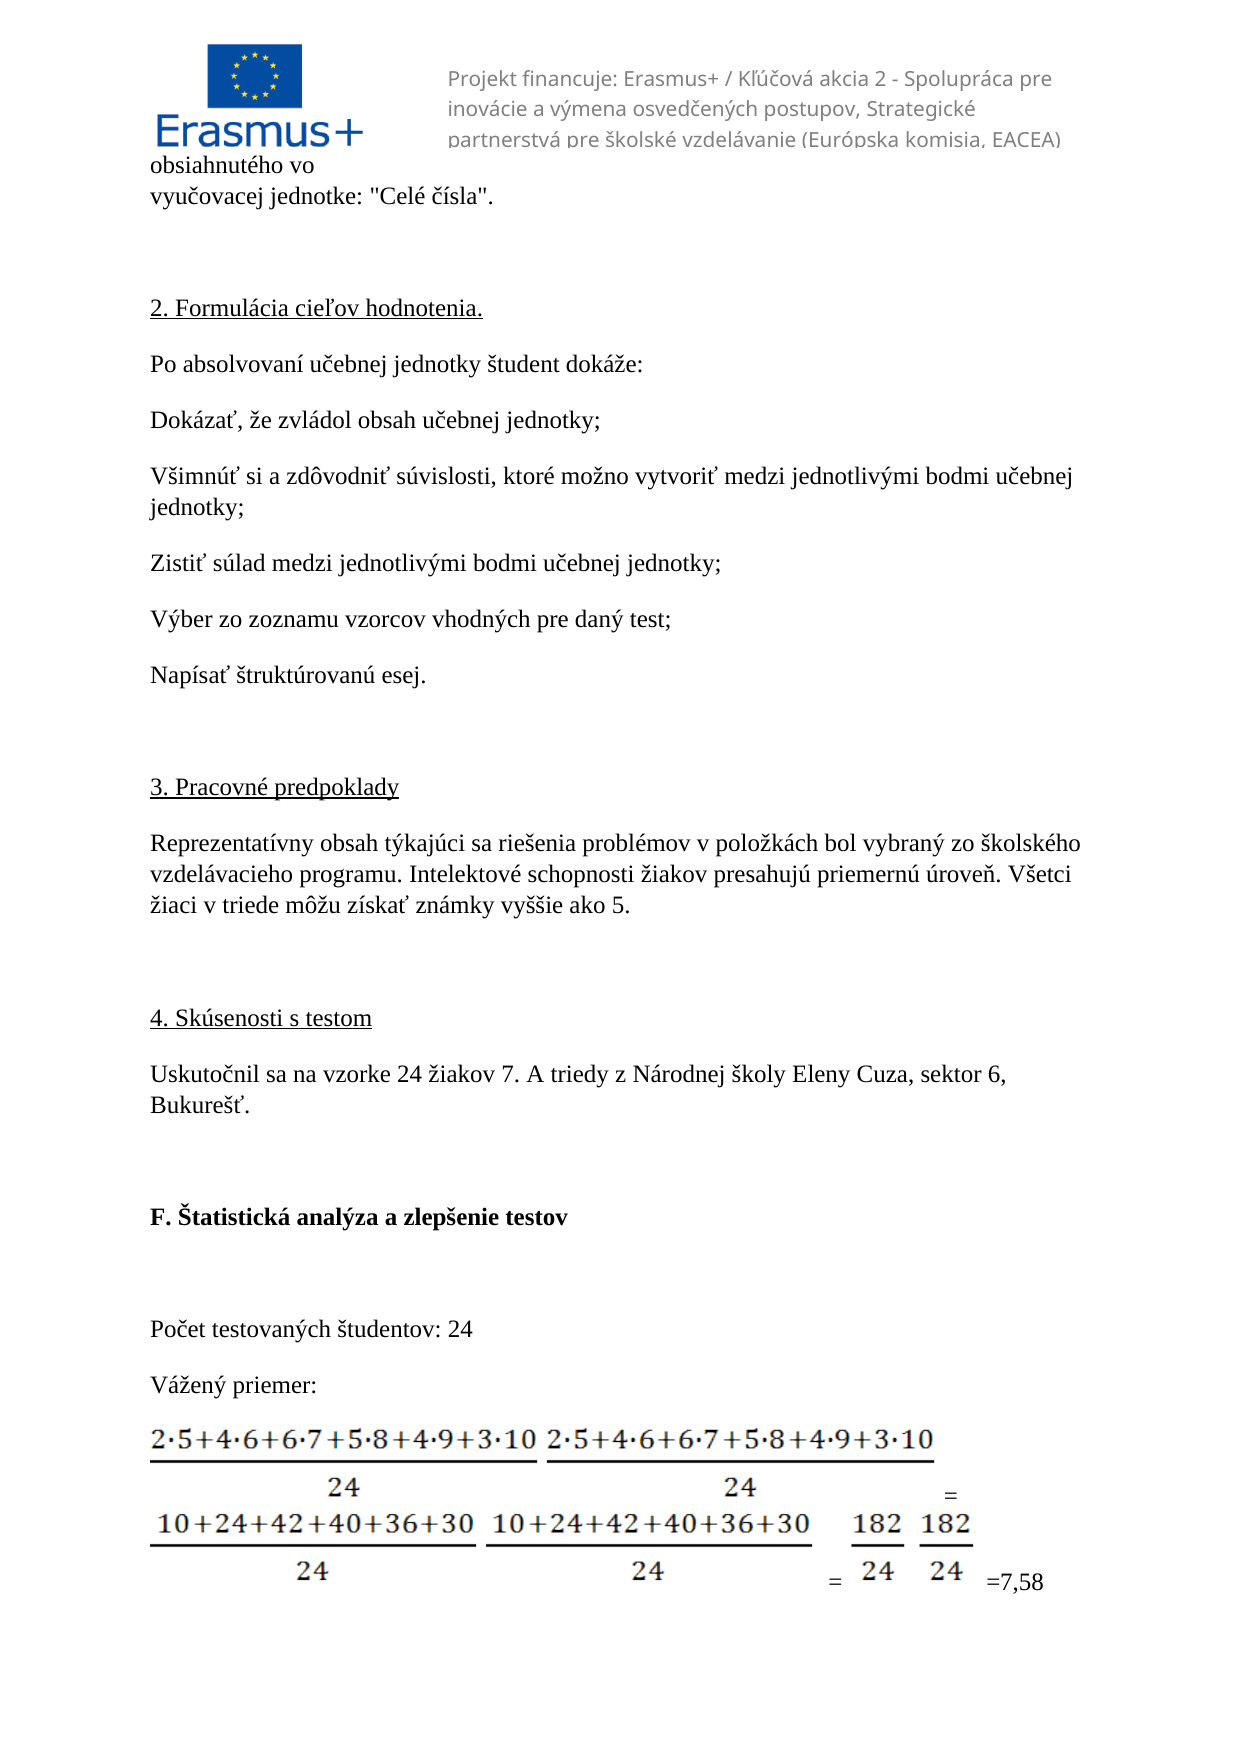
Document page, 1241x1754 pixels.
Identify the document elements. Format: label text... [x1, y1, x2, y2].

text Napísať štruktúrovanú esej. [150, 660, 1090, 689]
picture [842, 1511, 980, 1590]
text Zistiť súlad medzi jednotlivými bodmi učebnej jednotky; [150, 548, 1090, 577]
text Počet testovaných študentov: 24 [150, 1314, 1090, 1343]
text Reprezentatívny obsah týkajúci sa riešenia problémov v položkách bol vybraný zo školského vzdelávacieho programu. Intelektové schopnosti žiakov presahujú priemernú úroveň. Všetci žiaci v triede môžu získať známky vyššie ako 5. [150, 828, 1090, 919]
text Všimnúť si a zdôvodniť súvislosti, ktoré možno vytvoriť medzi jednotlivými bodmi učebnej jednotky; [150, 461, 1090, 521]
text Dokázať, že zvládol obsah učebnej jednotky; [150, 405, 1090, 434]
text Uskutočnil sa na vzorke 24 žiakov 7. A triedy z Národnej školy Eleny Cuza, sektor 6, Bukurešť. [150, 1059, 1090, 1118]
text 2. Formulácia cieľov hodnotenia. [150, 293, 1090, 322]
text Výber zo zoznamu vzorcov vhodných pre daný test; [150, 604, 1090, 633]
picture [150, 27, 366, 149]
text F. Štatistická analýza a zlepšenie testov [150, 1202, 1090, 1231]
text Po absolvovaní učebnej jednotky študent dokáže: [150, 349, 1090, 378]
text Vážený priemer: [150, 1370, 1090, 1399]
text 4. Skúsenosti s testom [150, 1003, 1090, 1031]
picture [150, 1511, 822, 1590]
text 3. Pracovné predpoklady [150, 772, 1090, 801]
picture [150, 1426, 944, 1505]
